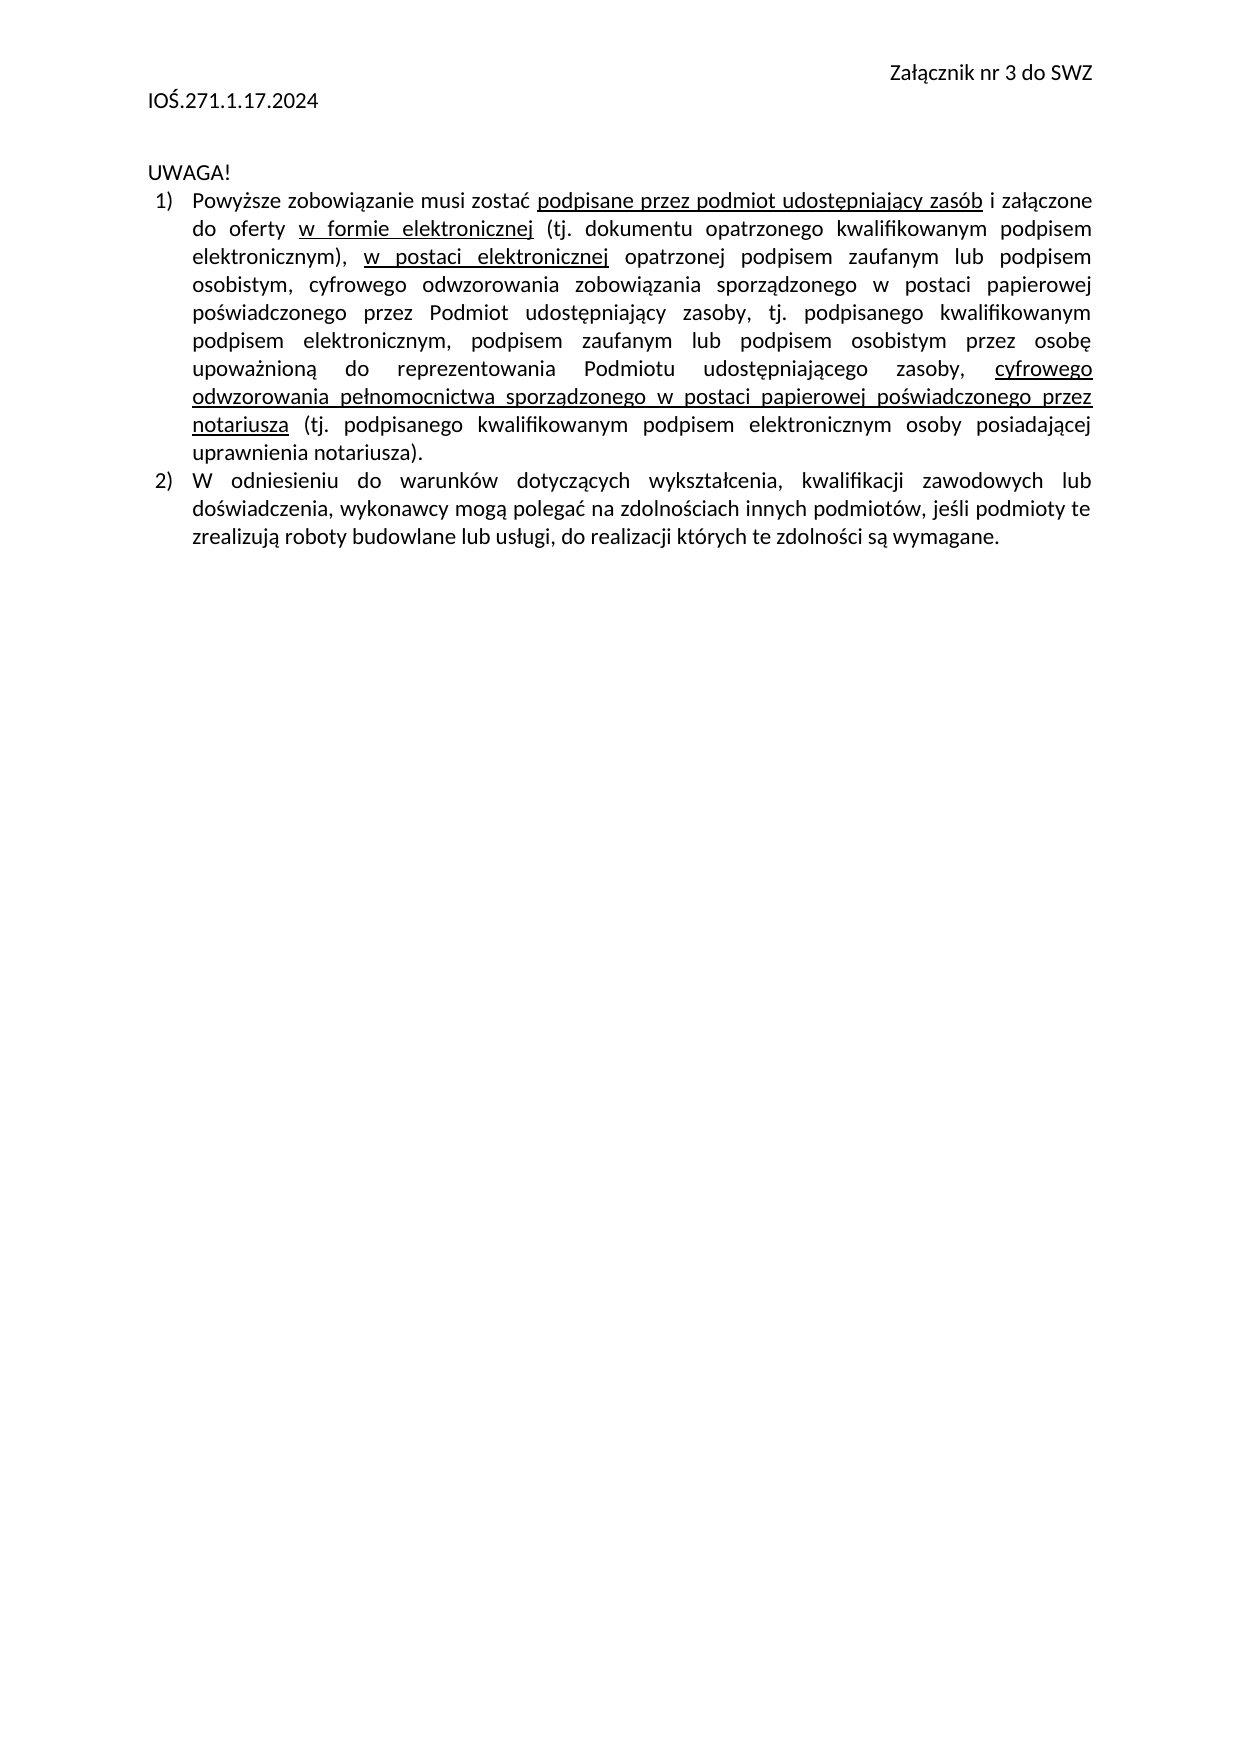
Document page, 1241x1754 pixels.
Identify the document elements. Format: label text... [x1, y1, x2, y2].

list W odniesieniu do warunków dotyczących wykształcenia, kwalifikacji zawodowych lub doświadczenia, wykonawcy mogą polegać na zdolnościach innych podmiotów, jeśli podmioty te zrealizują roboty budowlane lub usługi, do realizacji których te zdolności są wymagane. [154, 466, 1093, 550]
list Powyższe zobowiązanie musi zostać podpisane przez podmiot udostępniający zasób i załączone do oferty w formie elektronicznej (tj. dokumentu opatrzonego kwalifikowanym podpisem elektronicznym), w postaci elektronicznej opatrzonej podpisem zaufanym lub podpisem osobistym, cyfrowego odwzorowania zobowiązania sporządzonego w postaci papierowej poświadczonego przez Podmiot udostępniający zasoby, tj. podpisanego kwalifikowanym podpisem elektronicznym, podpisem zaufanym lub podpisem osobistym przez osobę upoważnioną do reprezentowania Podmiotu udostępniającego zasoby, cyfrowego odwzorowania pełnomocnictwa sporządzonego w postaci papierowej poświadczonego przez notariusza (tj. podpisanego kwalifikowanym podpisem elektronicznym osoby posiadającej uprawnienia notariusza). [154, 186, 1093, 466]
text UWAGA! [148, 158, 1179, 186]
